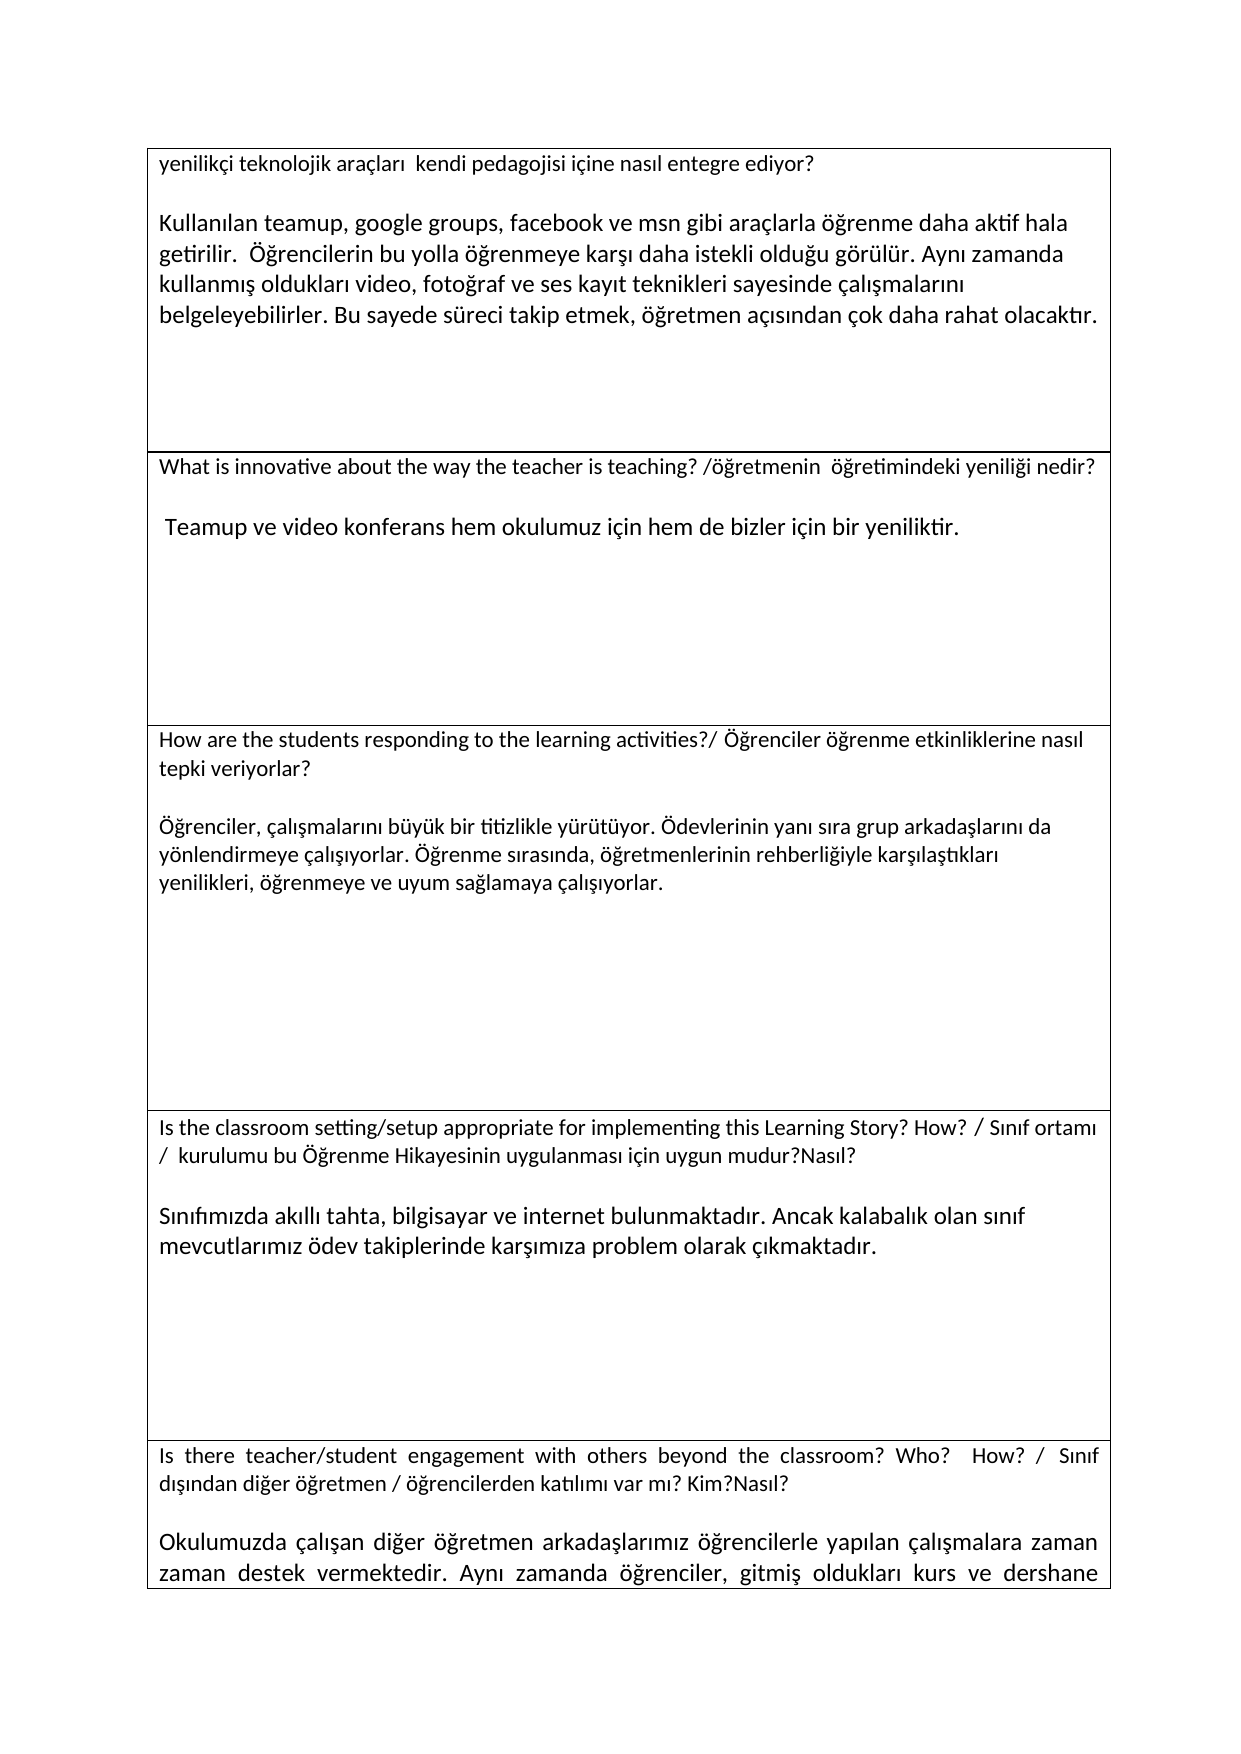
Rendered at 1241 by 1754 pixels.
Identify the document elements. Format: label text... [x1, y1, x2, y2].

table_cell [148, 149, 1110, 451]
table_cell Is the classroom setting/setup appropriate for implementing this Learning Story? How? / Sınıf ortamı / kurulumu bu Öğrenme Hikayesinin uygulanması için uygun mudur?Nasıl? Sınıfımızda akıllı tahta, bilgisayar ve internet bulunmaktadır. Ancak kalabalık olan sınıf mevcutlarımız ödev takiplerinde karşımıza problem olarak çıkmaktadır. [148, 1111, 1110, 1440]
table_cell What is innovative about the way the teacher is teaching? /öğretmenin öğretimindeki yeniliği nedir? Teamup ve video konferans hem okulumuz için hem de bizler için bir yeniliktir. [148, 453, 1110, 724]
table_cell How are the students responding to the learning activities?/ Öğrenciler öğrenme etkinliklerine nasıl tepki veriyorlar? Öğrenciler, çalışmalarını büyük bir titizlikle yürütüyor. Ödevlerinin yanı sıra grup arkadaşlarını da yönlendirmeye çalışıyorlar. Öğrenme sırasında, öğretmenlerinin rehberliğiyle karşılaştıkları yenilikleri, öğrenmeye ve uyum sağlamaya çalışıyorlar. [148, 726, 1110, 1110]
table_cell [148, 1441, 1110, 1587]
